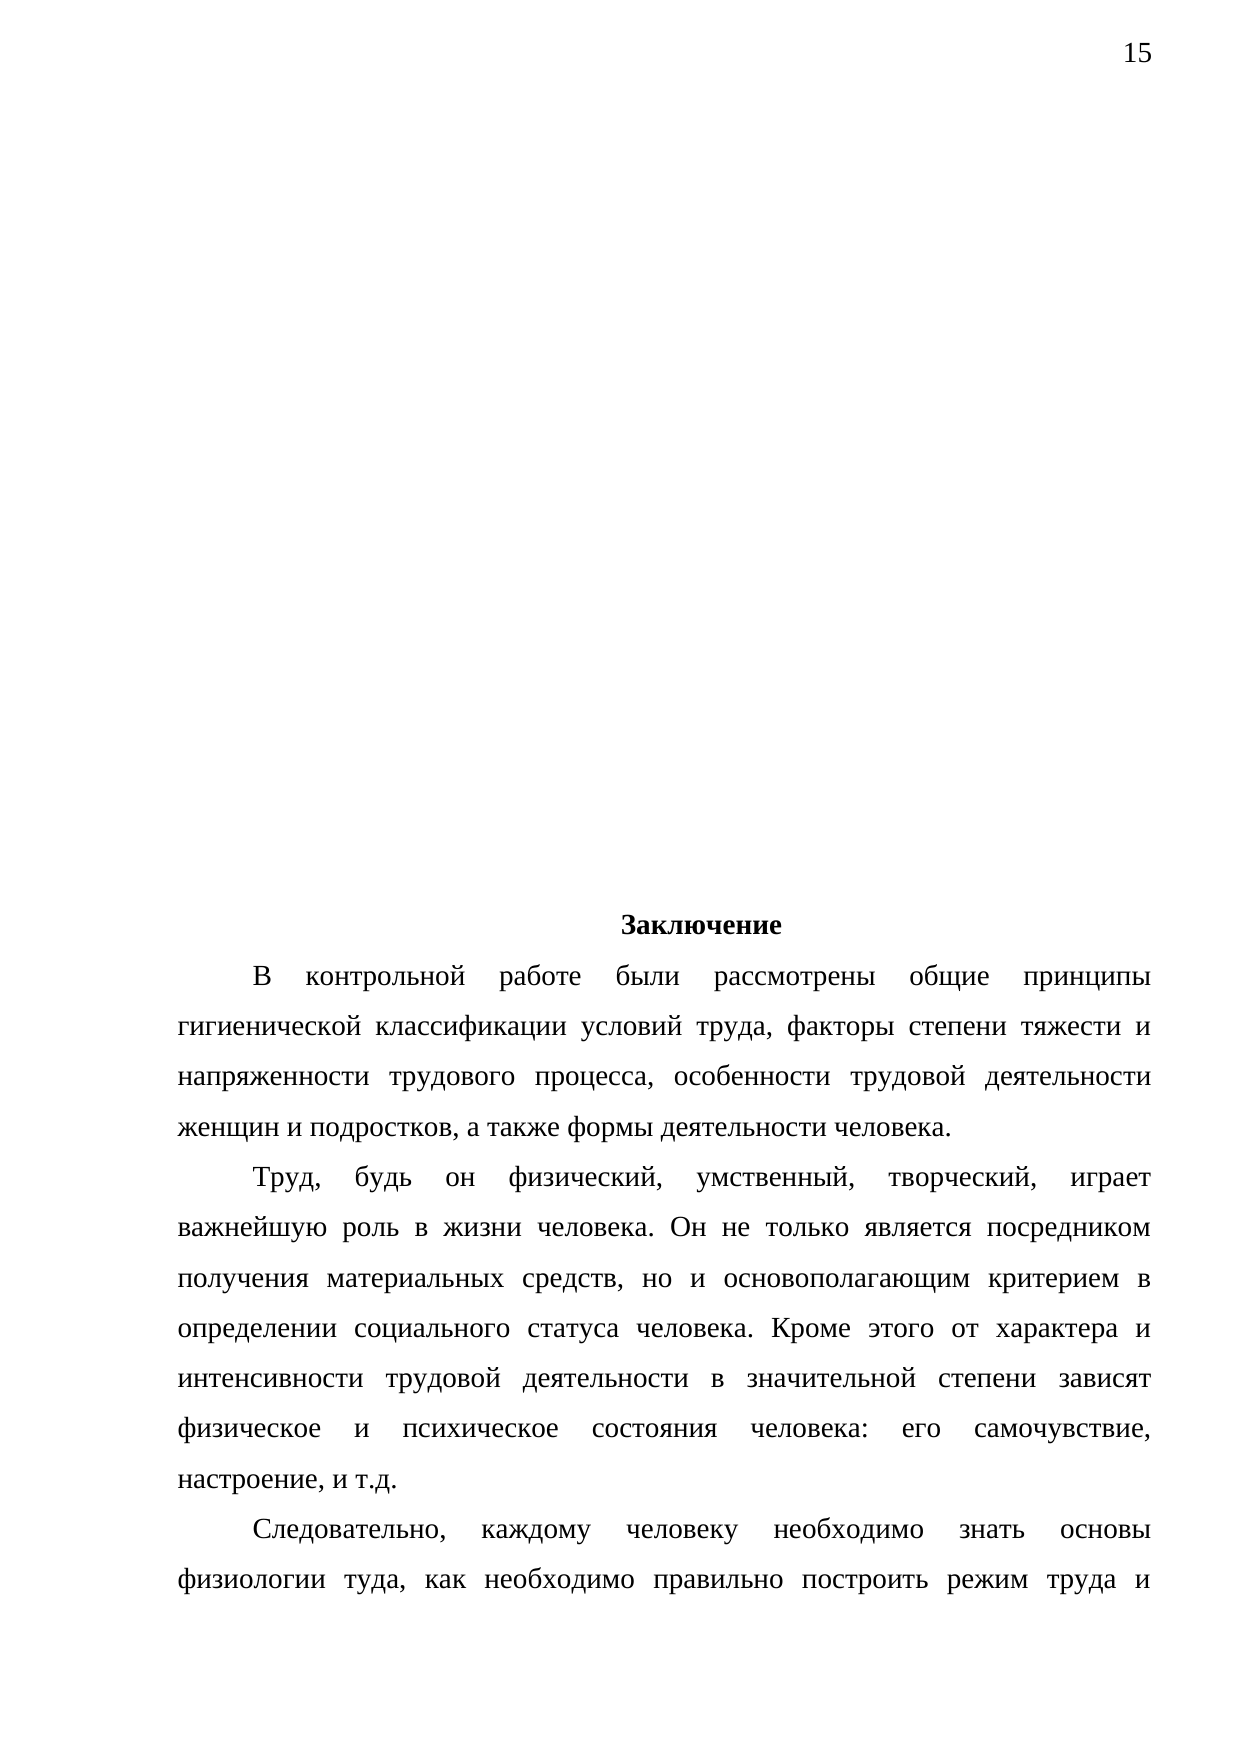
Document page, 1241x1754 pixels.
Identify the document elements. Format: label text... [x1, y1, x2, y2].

text Труд, будь он физический, умственный, творческий, играет важнейшую роль в жизни человека. Он не только является посредником получения материальных средств, но и основополагающим критерием в определении социального статуса человека. Кроме этого от характера и интенсивности трудовой деятельности в значительной степени зависят физическое и психическое состояния человека: его самочувствие, настроение, и т.д. [177, 1159, 1152, 1494]
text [177, 1511, 1152, 1595]
text В контрольной работе были рассмотрены общие принципы гигиенической классификации условий труда, факторы степени тяжести и напряженности трудового процесса, особенности трудовой деятельности женщин и подростков, а также формы деятельности человека. [177, 958, 1152, 1142]
text Заключение [177, 907, 1152, 941]
